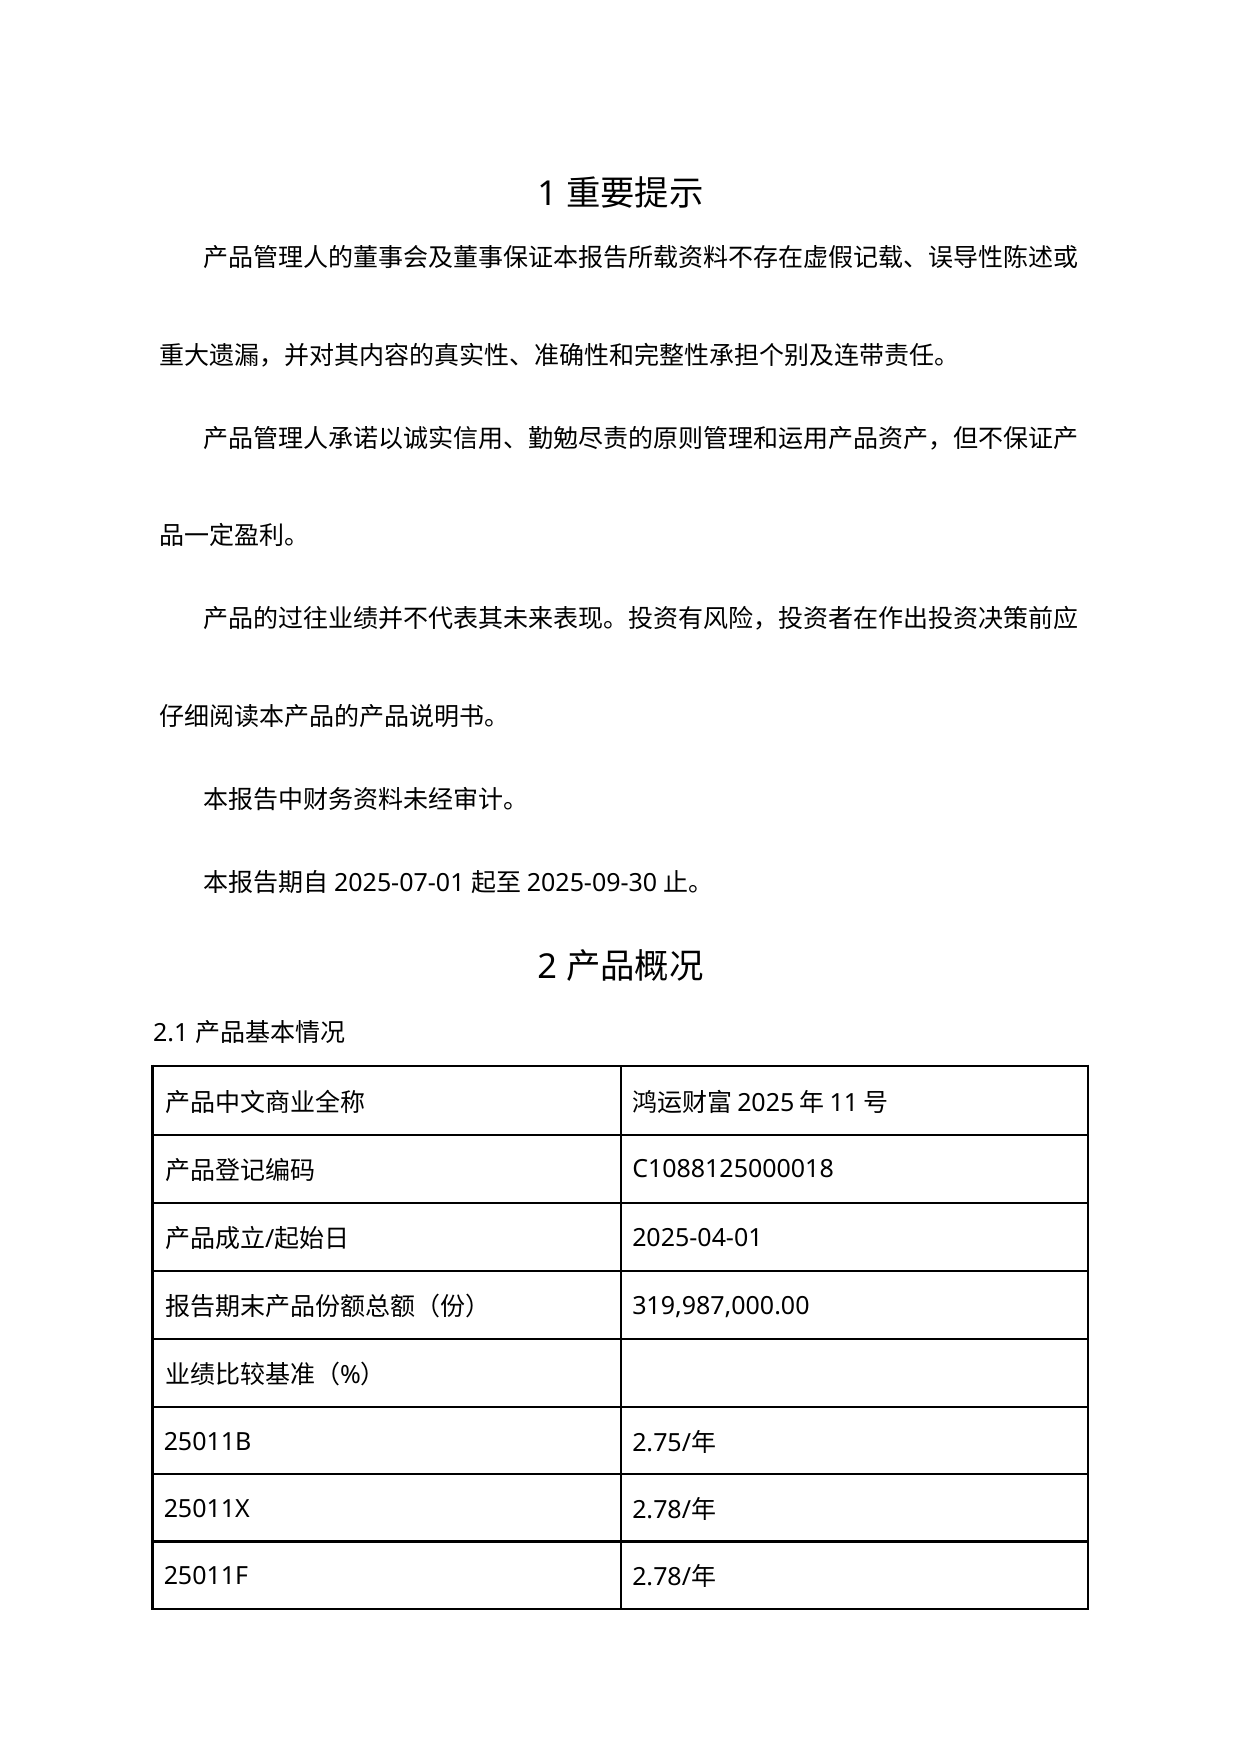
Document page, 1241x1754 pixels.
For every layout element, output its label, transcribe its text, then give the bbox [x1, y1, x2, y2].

table_cell [622, 1340, 1087, 1406]
table_cell 2.75/年 [622, 1408, 1087, 1473]
table_cell 319,987,000.00 [622, 1272, 1087, 1338]
text 本报告期自 2025-07-01 起至 2025-09-30 止。 [159, 848, 1092, 913]
table_cell 2.78/年 [622, 1543, 1087, 1607]
table_header 鸿运财富2025年11号 [622, 1067, 1087, 1134]
table_cell 产品登记编码 [154, 1136, 620, 1202]
table_cell 25011X [154, 1475, 620, 1540]
table_cell 2.78/年 [622, 1475, 1087, 1540]
text 1 重要提示 [159, 158, 1081, 223]
text 产品的过往业绩并不代表其未来表现。投资有风险，投资者在作出投资决策前应仔细阅读本产品的产品说明书。 [159, 584, 1092, 747]
table_cell 25011B [154, 1408, 620, 1473]
table_header 产品中文商业全称 [154, 1067, 620, 1134]
text 产品管理人承诺以诚实信用、勤勉尽责的原则管理和运用产品资产，但不保证产品一定盈利。 [159, 404, 1092, 566]
text 2 产品概况 [159, 931, 1081, 996]
text 产品管理人的董事会及董事保证本报告所载资料不存在虚假记载、误导性陈述或重大遗漏，并对其内容的真实性、准确性和完整性承担个别及连带责任。 [159, 223, 1092, 386]
table_cell C1088125000018 [622, 1136, 1087, 1202]
table_cell 报告期末产品份额总额（份） [154, 1272, 620, 1338]
table_cell 产品成立/起始日 [154, 1204, 620, 1270]
table_cell 25011F [154, 1543, 620, 1607]
table_header 2.1 产品基本情况 [151, 996, 1089, 1064]
table_cell 2025-04-01 [622, 1204, 1087, 1270]
table_cell 业绩比较基准（%） [154, 1340, 620, 1406]
text 本报告中财务资料未经审计。 [159, 765, 1092, 830]
